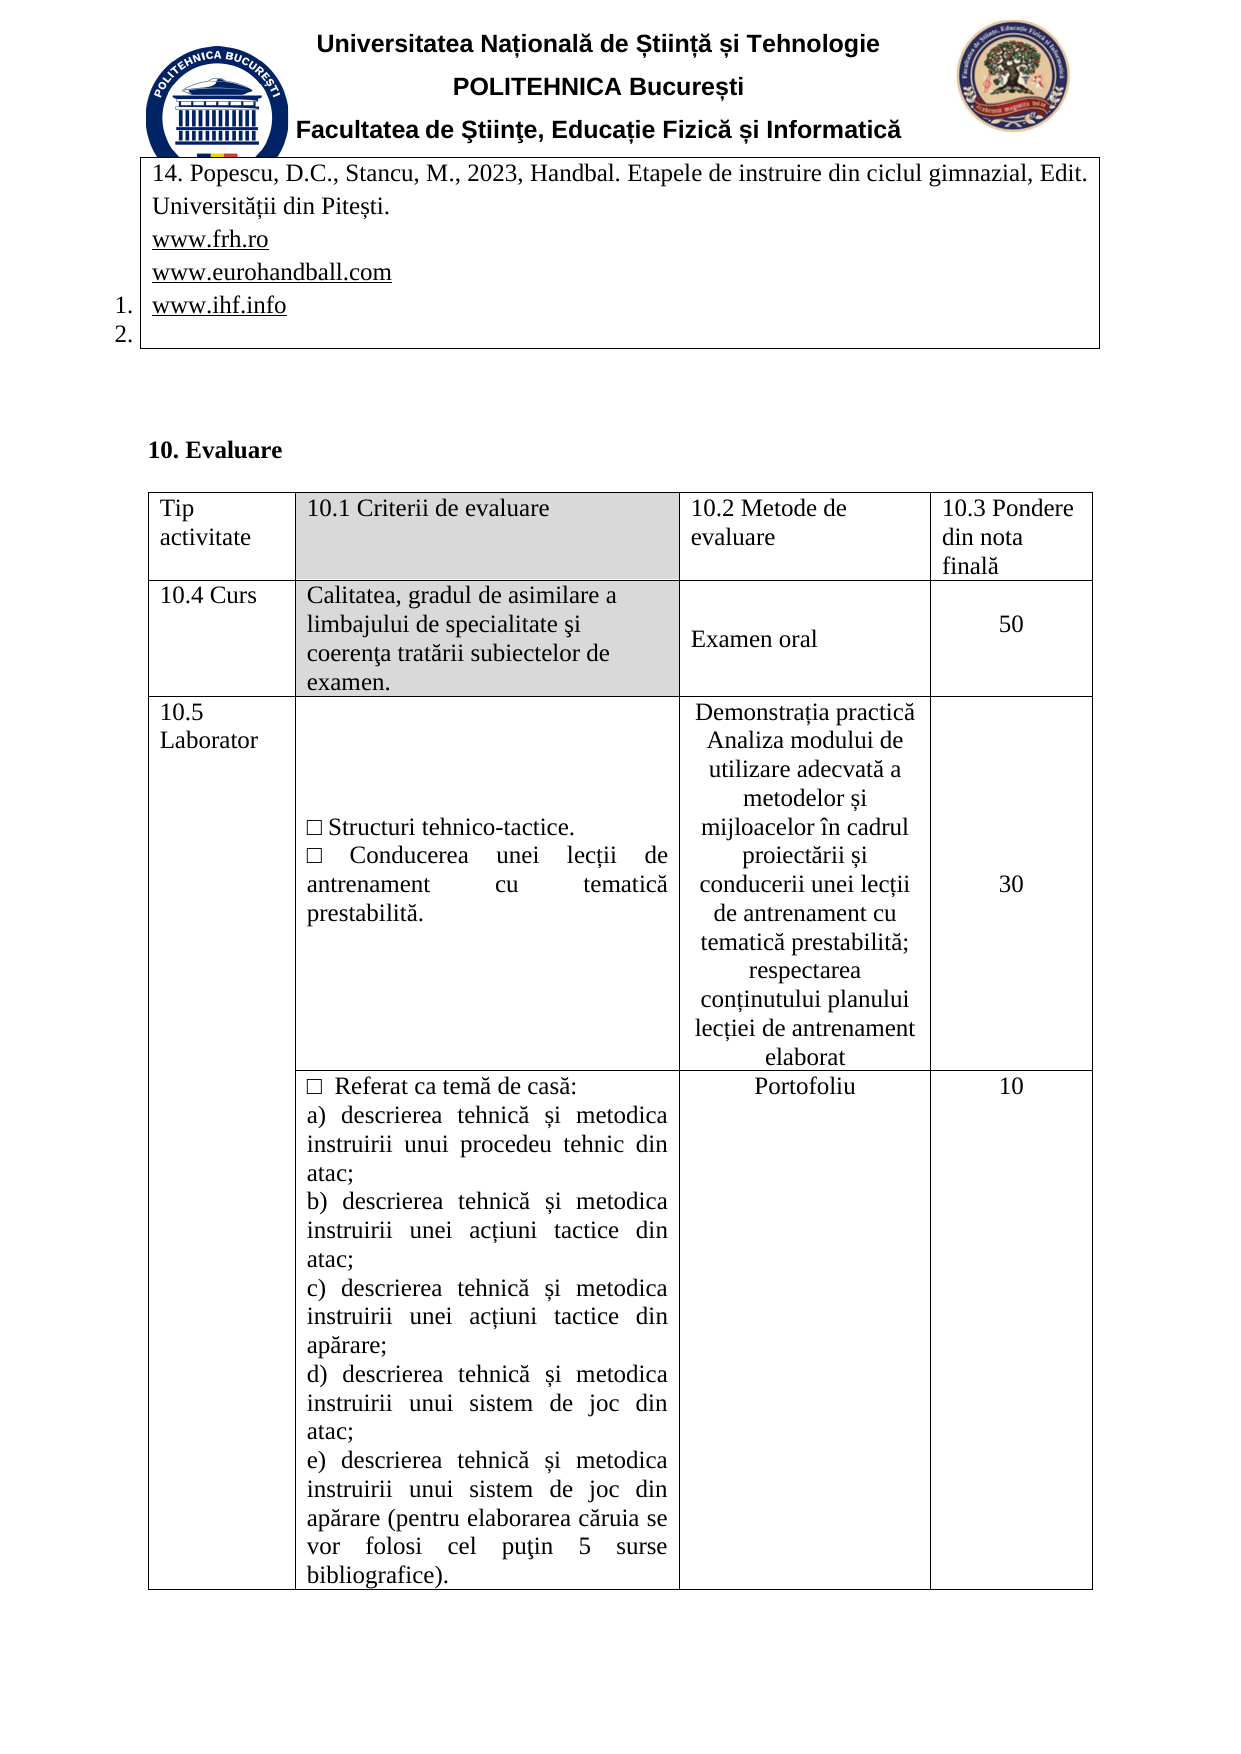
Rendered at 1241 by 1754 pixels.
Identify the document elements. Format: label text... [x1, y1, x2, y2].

table_cell Portofoliu [680, 1071, 930, 1589]
table_cell 10.5 Laborator [149, 697, 295, 1589]
table_header 10.1 Criterii de evaluare [296, 493, 679, 579]
table_header 10.3 Pondere din nota finală [931, 493, 1092, 579]
table_cell 10.4 Curs [149, 581, 295, 696]
table_cell Calitatea, gradul de asimilare a limbajului de specialitate şi coerenţa tratării subiectelor de examen. [296, 581, 679, 696]
table_cell Examen oral [680, 581, 930, 696]
table_cell 30 [931, 697, 1092, 1070]
table_cell □ Referat ca temă de casă: a) descrierea tehnică și metodica instruirii unui procedeu tehnic din atac; b) descrierea tehnică și metodica instruirii unei acțiuni tactice din atac; c) descrierea tehnică și metodica instruirii unei acțiuni tactice din apărare; d) descrierea tehnică și metodica instruirii unui sistem de joc din atac; e) descrierea tehnică și metodica instruirii unui sistem de joc din apărare (pentru elaborarea căruia se vor folosi cel puţin 5 surse bibliografice). [296, 1071, 679, 1589]
table_header 10.2 Metode de evaluare [680, 493, 930, 579]
table_cell 10 [931, 1071, 1092, 1589]
picture [146, 46, 289, 157]
table_header Tip activitate [149, 493, 295, 579]
text 10. Evaluare [148, 435, 1092, 463]
table_cell Demonstrația practică Analiza modului de utilizare adecvată a metodelor și mijloacelor în cadrul proiectării și conducerii unei lecții de antrenament cu tematică prestabilită; respectarea conținutului planului lecției de antrenament elaborat [680, 697, 930, 1070]
picture [956, 20, 1070, 133]
table_cell 50 [931, 581, 1092, 696]
table_cell □ Structuri tehnico-tactice. □ Conducerea unei lecții de antrenament cu tematică prestabilită. [296, 697, 679, 1070]
